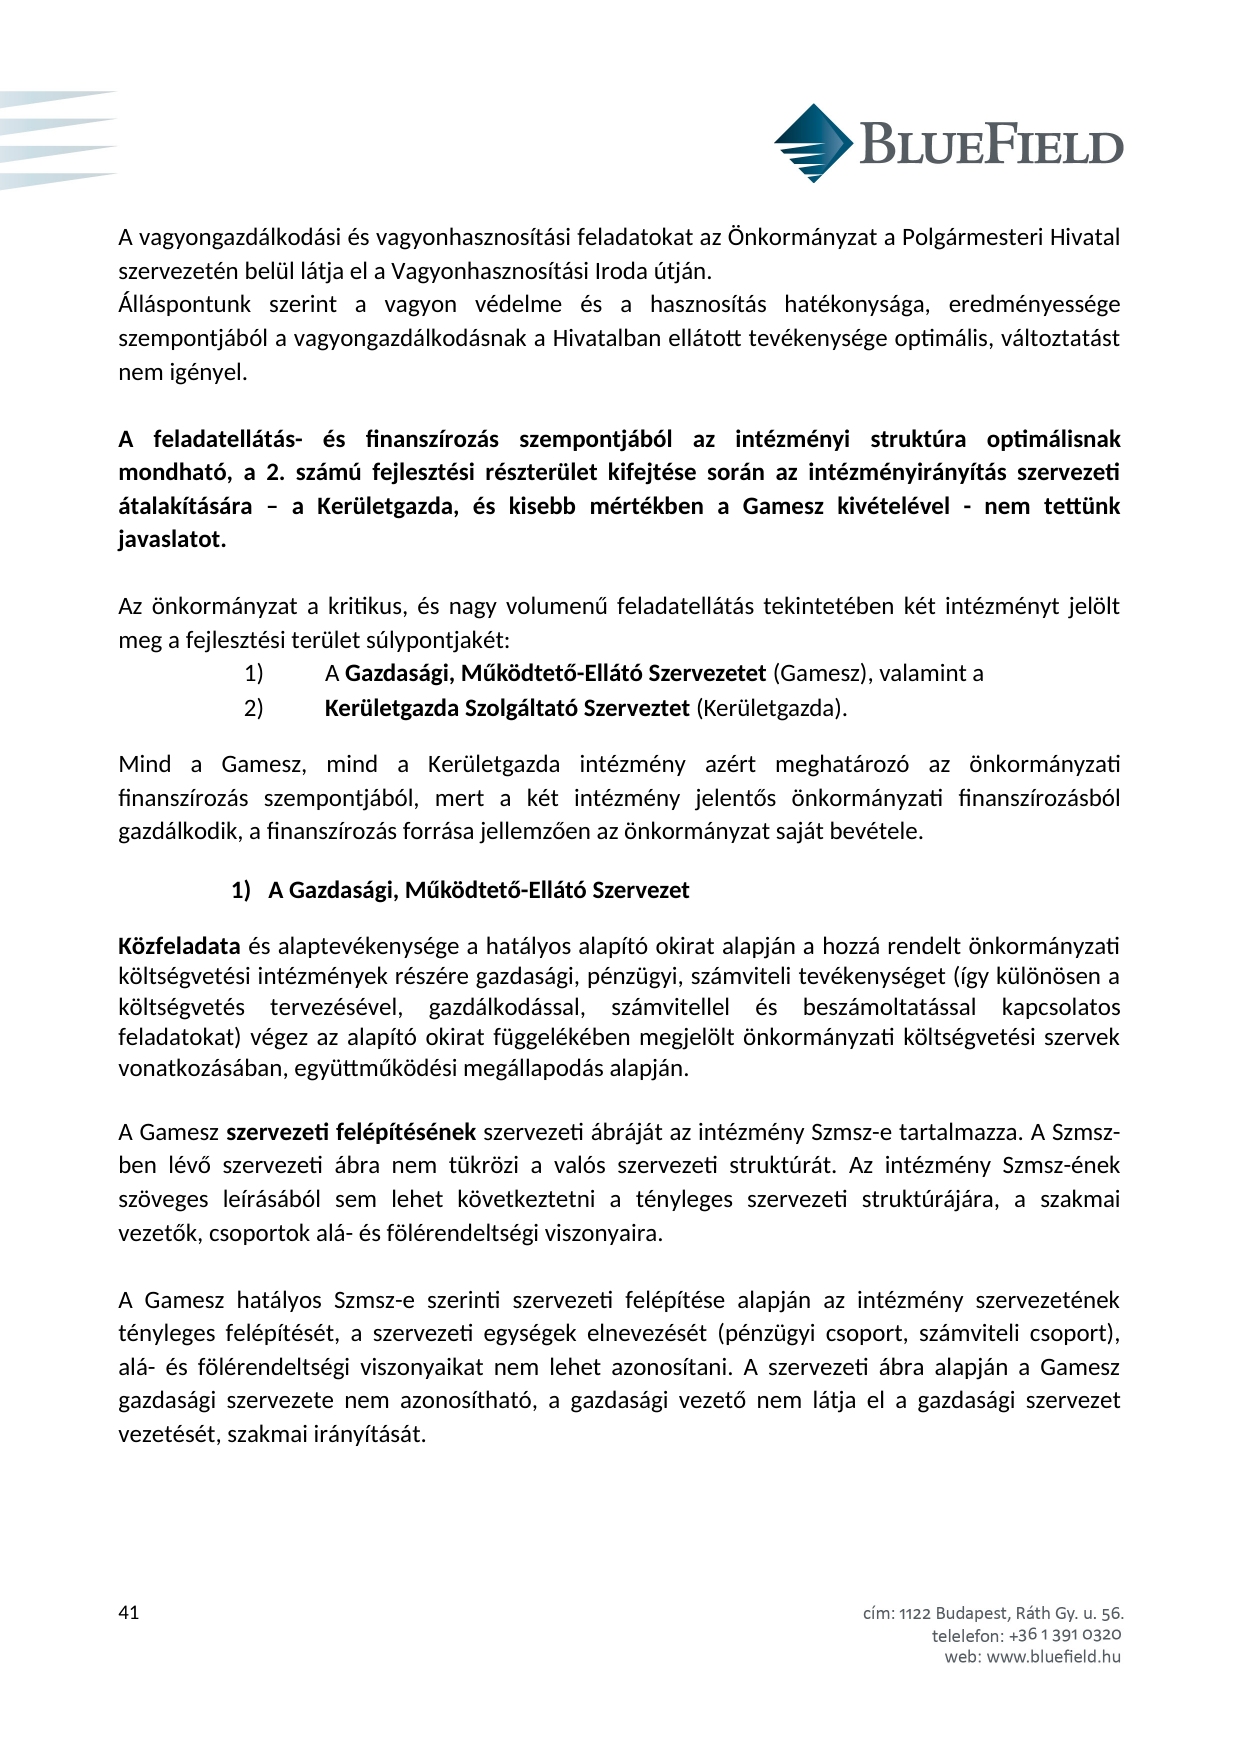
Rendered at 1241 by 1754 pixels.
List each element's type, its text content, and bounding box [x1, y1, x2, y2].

text A feladatellátás- és finanszírozás szempontjából az intézményi struktúra optimálisnak mondható, a 2. számú fejlesztési részterület kifejtése során az intézményirányítás szervezeti átalakítására – a Kerületgazda, és kisebb mértékben a Gamesz kivételével - nem tettünk javaslatot. [118, 423, 1122, 554]
list A Gazdasági, Működtető-Ellátó Szervezet [231, 874, 1122, 904]
text Az önkormányzat a kritikus, és nagy volumenű feladatellátás tekintetében két intézményt jelölt meg a fejlesztési terület súlypontjakét: [118, 591, 1122, 654]
text Közfeladata és alaptevékenysége a hatályos alapító okirat alapján a hozzá rendelt önkormányzati költségvetési intézmények részére gazdasági, pénzügyi, számviteli tevékenységet (így különösen a költségvetés tervezésével, gazdálkodással, számvitellel és beszámoltatással kapcsolatos feladatokat) végez az alapító okirat függelékében megjelölt önkormányzati költségvetési szervek vonatkozásában, együttműködési megállapodás alapján. [118, 930, 1122, 1082]
text Álláspontunk szerint a vagyon védelme és a hasznosítás hatékonysága, eredményessége szempontjából a vagyongazdálkodásnak a Hivatalban ellátott tevékenysége optimális, változtatást nem igényel. [118, 289, 1122, 386]
list Kerületgazda Szolgáltató Szerveztet (Kerületgazda). [244, 693, 1122, 723]
picture [0, 0, 1240, 1754]
text Mind a Gamesz, mind a Kerületgazda intézmény azért meghatározó az önkormányzati finanszírozás szempontjából, mert a két intézmény jelentős önkormányzati finanszírozásból gazdálkodik, a finanszírozás forrása jellemzően az önkormányzat saját bevétele. [118, 748, 1122, 846]
text A Gamesz hatályos Szmsz-e szerinti szervezeti felépítése alapján az intézmény szervezetének tényleges felépítését, a szervezeti egységek elnevezését (pénzügyi csoport, számviteli csoport), alá- és fölérendeltségi viszonyaikat nem lehet azonosítani. A szervezeti ábra alapján a Gamesz gazdasági szervezete nem azonosítható, a gazdasági vezető nem látja el a gazdasági szervezet vezetését, szakmai irányítását. [118, 1284, 1122, 1448]
text A Gamesz szervezeti felépítésének szervezeti ábráját az intézmény Szmsz-e tartalmazza. A Szmsz-ben lévő szervezeti ábra nem tükrözi a valós szervezeti struktúrát. Az intézmény Szmsz-ének szöveges leírásából sem lehet következtetni a tényleges szervezeti struktúrájára, a szakmai vezetők, csoportok alá- és fölérendeltségi viszonyaira. [118, 1116, 1122, 1247]
list A Gazdasági, Működtető-Ellátó Szervezetet (Gamesz), valamint a [244, 658, 1122, 688]
text A vagyongazdálkodási és vagyonhasznosítási feladatokat az Önkormányzat a Polgármesteri Hivatal szervezetén belül látja el a Vagyonhasznosítási Iroda útján. [118, 222, 1122, 286]
